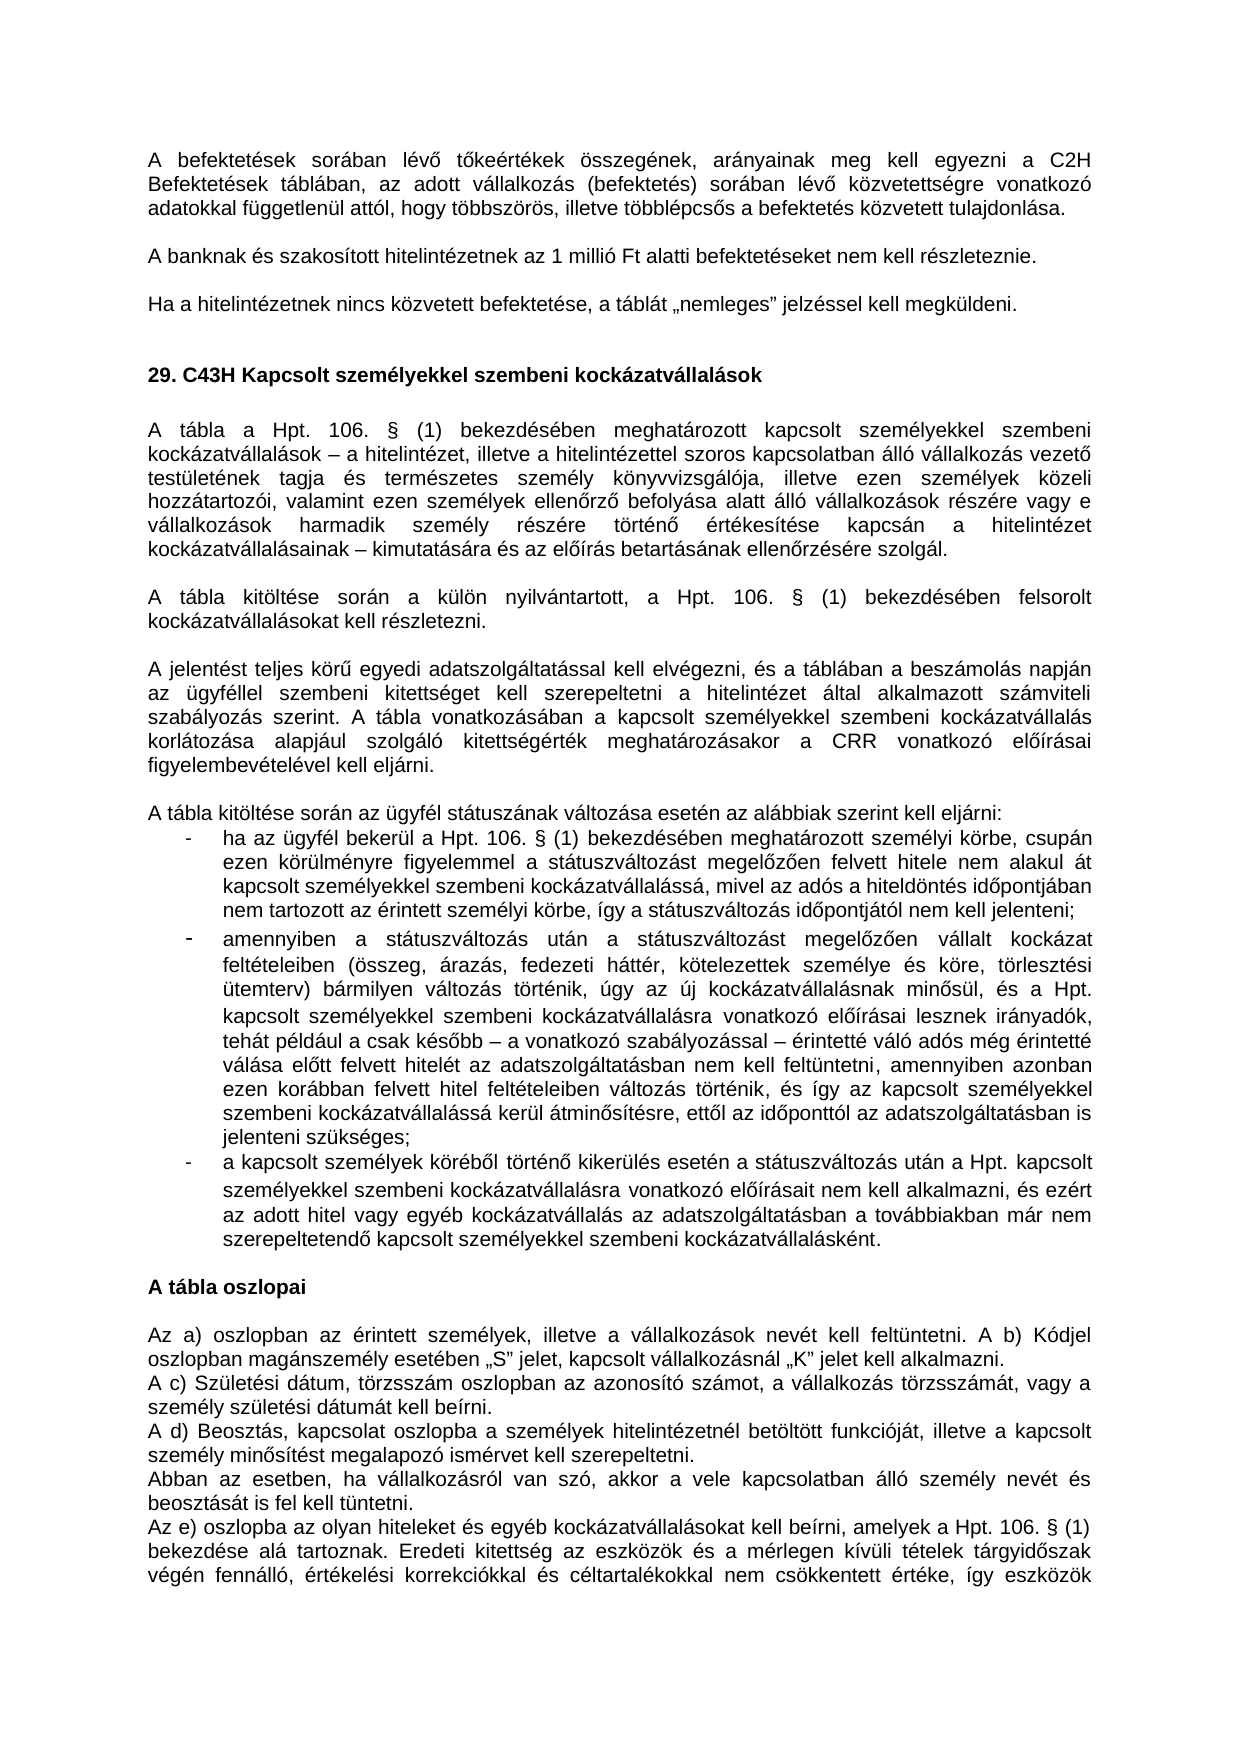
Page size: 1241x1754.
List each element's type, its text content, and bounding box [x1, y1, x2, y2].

text A tábla oszlopai [148, 1275, 1093, 1299]
text A tábla kitöltése során az ügyfél státuszának változása esetén az alábbiak szerint kell eljárni: [148, 801, 1093, 825]
list a kapcsolt személyek köréből történő kikerülés esetén a státuszváltozás után a Hpt. kapcsolt személyekkel szembeni kockázatvállalásra vonatkozó előírásait nem kell alkalmazni, és ezért az adott hitel vagy egyéb kockázatvállalás az adatszolgáltatásban a továbbiakban már nem szerepeltetendő kapcsolt személyekkel szembeni kockázatvállalásként. [185, 1149, 1093, 1251]
text Abban az esetben, ha vállalkozásról van szó, akkor a vele kapcsolatban álló személy nevét és beosztását is fel kell tüntetni. [148, 1467, 1093, 1514]
list amennyiben a státuszváltozás után a státuszváltozást megelőzően vállalt kockázat feltételeiben (összeg, árazás, fedezeti háttér, kötelezettek személye és köre, törlesztési ütemterv) bármilyen változás történik, úgy az új kockázatvállalásnak minősül, és a Hpt. kapcsolt személyekkel szembeni kockázatvállalásra vonatkozó előírásai lesznek irányadók, tehát például a csak később – a vonatkozó szabályozással – érintetté váló adós még érintetté válása előtt felvett hitelét az adatszolgáltatásban nem kell feltüntetni, amennyiben azonban ezen korábban felvett hitel feltételeiben változás történik, és így az kapcsolt személyekkel szembeni kockázatvállalássá kerül átminősítésre, ettől az időponttól az adatszolgáltatásban is jelenteni szükséges; [185, 922, 1093, 1149]
text A d) Beosztás, kapcsolat oszlopba a személyek hitelintézetnél betöltött funkcióját, illetve a kapcsolt személy minősítést megalapozó ismérvet kell szerepeltetni. [148, 1419, 1093, 1467]
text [148, 1514, 1093, 1586]
text A befektetések sorában lévő tőkeértékek összegének, arányainak meg kell egyezni a C2H Befektetések táblában, az adott vállalkozás (befektetés) sorában lévő közvetettségre vonatkozó adatokkal függetlenül attól, hogy többszörös, illetve többlépcsős a befektetés közvetett tulajdonlása. [148, 148, 1093, 219]
list ha az ügyfél bekerül a Hpt. 106. § (1) bekezdésében meghatározott személyi körbe, csupán ezen körülményre figyelemmel a státuszváltozást megelőzően felvett hitele nem alakul át kapcsolt személyekkel szembeni kockázatvállalássá, mivel az adós a hiteldöntés időpontjában nem tartozott az érintett személyi körbe, így a státuszváltozás időpontjától nem kell jelenteni; [185, 825, 1093, 922]
text Az a) oszlopban az érintett személyek, illetve a vállalkozások nevét kell feltüntetni. A b) Kódjel oszlopban magánszemély esetében „S” jelet, kapcsolt vállalkozásnál „K” jelet kell alkalmazni. [148, 1323, 1093, 1371]
text A c) Születési dátum, törzsszám oszlopban az azonosító számot, a vállalkozás törzsszámát, vagy a személy születési dátumát kell beírni. [148, 1371, 1093, 1419]
text A jelentést teljes körű egyedi adatszolgáltatással kell elvégezni, és a táblában a beszámolás napján az ügyféllel szembeni kitettséget kell szerepeltetni a hitelintézet által alkalmazott számviteli szabályozás szerint. A tábla vonatkozásában a kapcsolt személyekkel szembeni kockázatvállalás korlátozása alapjául szolgáló kitettségérték meghatározásakor a CRR vonatkozó előírásai figyelembevételével kell eljárni. [148, 657, 1093, 777]
subtitle 29. C43H Kapcsolt személyekkel szembeni kockázatvállalások [148, 363, 1093, 387]
text Ha a hitelintézetnek nincs közvetett befektetése, a táblát „nemleges” jelzéssel kell megküldeni. [148, 291, 1093, 315]
text A banknak és szakosított hitelintézetnek az 1 millió Ft alatti befektetéseket nem kell részleteznie. [148, 243, 1093, 267]
text A tábla kitöltése során a külön nyilvántartott, a Hpt. 106. § (1) bekezdésében felsorolt kockázatvállalásokat kell részletezni. [148, 585, 1093, 633]
text A tábla a Hpt. 106. § (1) bekezdésében meghatározott kapcsolt személyekkel szembeni kockázatvállalások – a hitelintézet, illetve a hitelintézettel szoros kapcsolatban álló vállalkozás vezető testületének tagja és természetes személy könyvvizsgálója, illetve ezen személyek közeli hozzátartozói, valamint ezen személyek ellenőrző befolyása alatt álló vállalkozások részére vagy e vállalkozások harmadik személy részére történő értékesítése kapcsán a hitelintézet kockázatvállalásainak – kimutatására és az előírás betartásának ellenőrzésére szolgál. [148, 417, 1093, 561]
